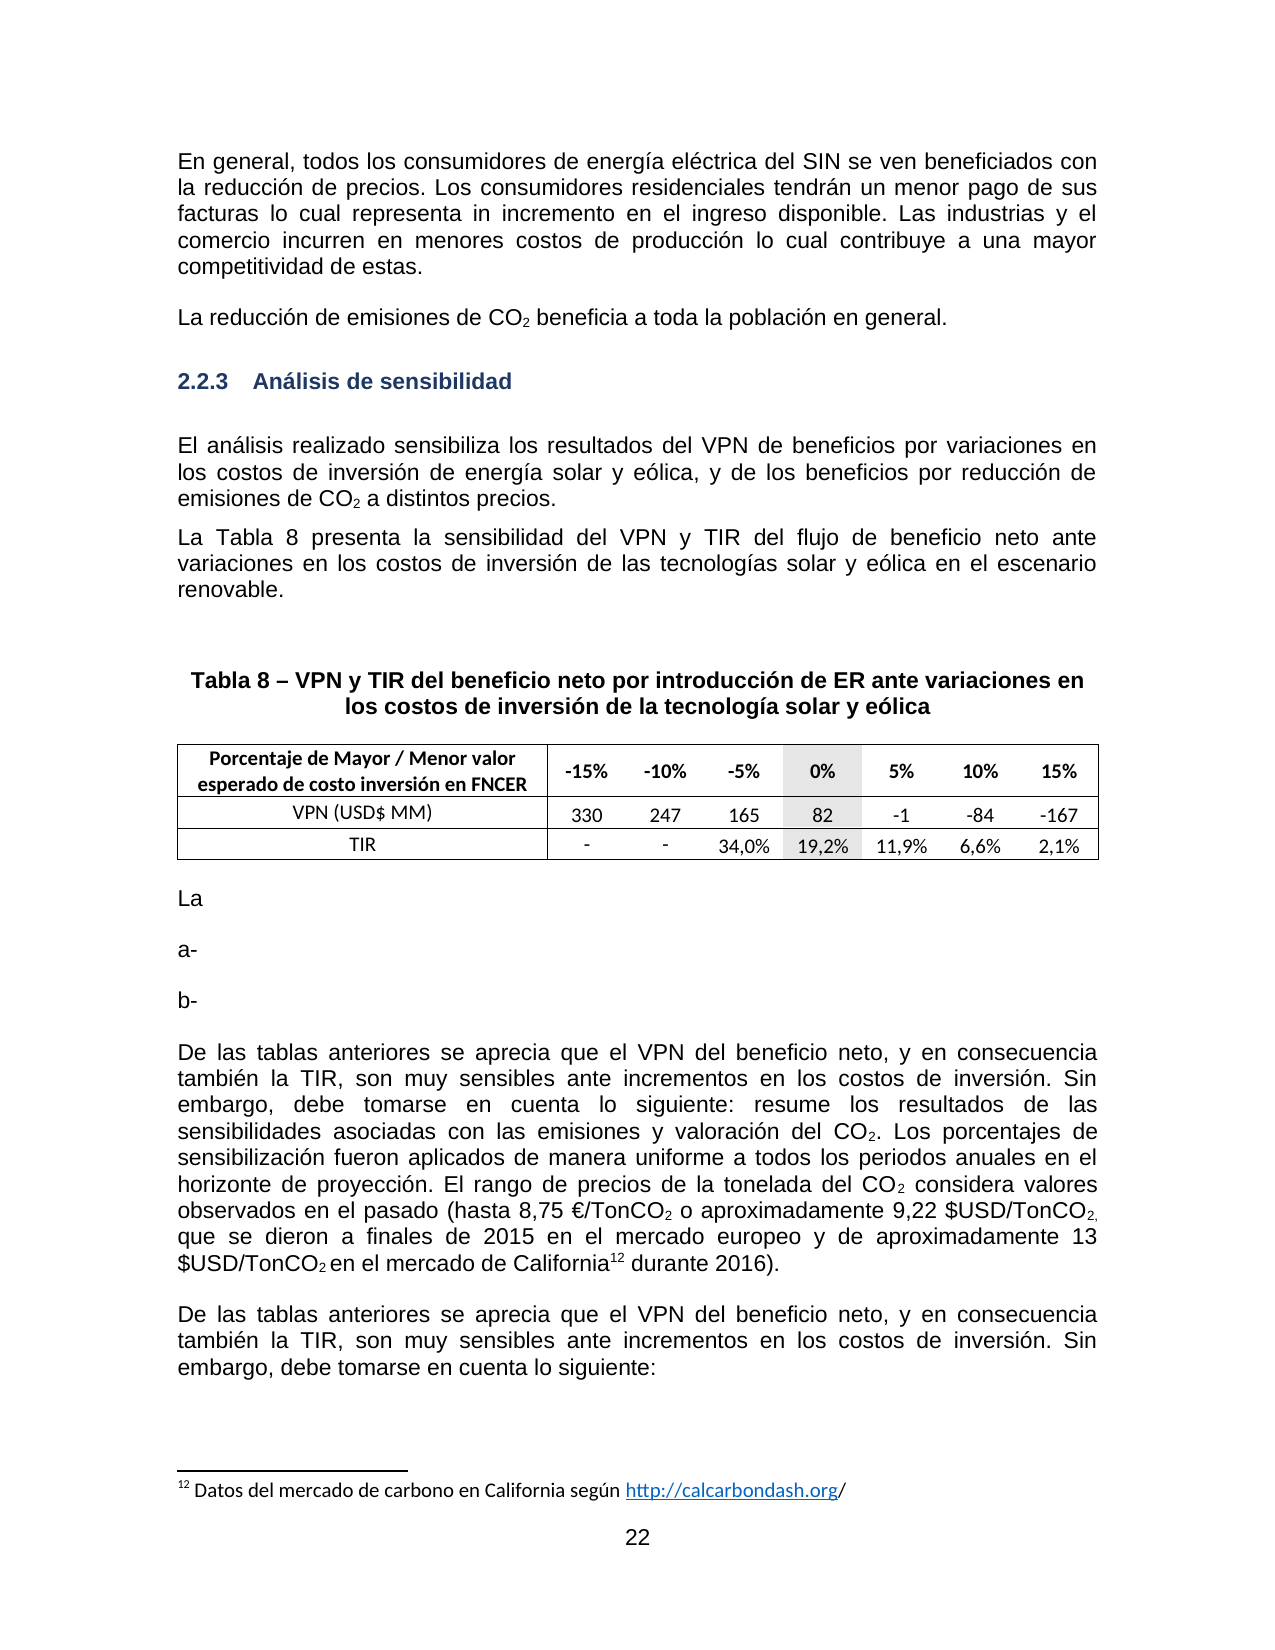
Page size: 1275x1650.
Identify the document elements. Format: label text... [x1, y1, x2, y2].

list El escenario de referencia ya considera una penetración significativa de energías renovables; de contar con un escenario de referencia con expansión netamente hidrotérmica, el resultado del análisis sería mucho más favorable a las ER ante variaciones en los costos. [177, 987, 1098, 1014]
text En general, todos los consumidores de energía eléctrica del SIN se ven beneficiados con la reducción de precios. Los consumidores residenciales tendrán un menor pago de sus facturas lo cual representa in incremento en el ingreso disponible. Las industrias y el comercio incurren en menores costos de producción lo cual contribuye a una mayor competitividad de estas. [177, 148, 1098, 279]
text El análisis realizado sensibiliza los resultados del VPN de beneficios por variaciones en los costos de inversión de energía solar y eólica, y de los beneficios por reducción de emisiones de CO2 a distintos precios. [177, 432, 1098, 511]
table_cell -84 [941, 797, 1019, 827]
text La De las tablas anteriores se aprecia que el VPN del beneficio neto, y en consecuencia también la TIR, son muy sensibles ante incrementos en los costos de inversión. Sin embargo, debe tomarse en cuenta lo siguiente: [177, 885, 1098, 911]
table_header -5% [705, 745, 783, 796]
list La tendencia en los costos de inversión de FNCER como solar y eólica tienden a bajar en lugar de subir. En este sentido, tal como lo muestran las sensibilidades, los beneficios también deben tender a ser mayores. [177, 936, 1098, 962]
table_header -15% [548, 745, 626, 796]
table_cell TIR [178, 829, 547, 859]
table_cell 11,9% [862, 829, 941, 859]
table_header -10% [626, 745, 704, 796]
table_cell -1 [862, 797, 941, 827]
table_cell 6,6% [941, 829, 1019, 859]
table_header 15% [1020, 745, 1098, 796]
text De las tablas anteriores se aprecia que el VPN del beneficio neto, y en consecuencia también la TIR, son muy sensibles ante incrementos en los costos de inversión. Sin embargo, debe tomarse en cuenta lo siguiente: [177, 1301, 1098, 1380]
table_cell 2,1% [1020, 829, 1098, 859]
table_header 5% [862, 745, 941, 796]
table_cell 330 [548, 797, 626, 827]
table_cell VPN (USD$ MM) [178, 797, 547, 827]
table_cell - [548, 829, 626, 859]
subtitle Análisis de sensibilidad [177, 368, 1098, 394]
table_cell 82 [783, 797, 862, 827]
text Tabla 8 – VPN y TIR del beneficio neto por introducción de ER ante variaciones en los costos de inversión de la tecnología solar y eólica [177, 667, 1098, 719]
table_cell 19,2% [783, 829, 862, 859]
text Tabla 9 resume los resultados de las sensibilidades asociadas con las emisiones y valoración del CO2. Los porcentajes de sensibilización fueron aplicados de manera uniforme a todos los periodos anuales en el horizonte de proyección. El rango de precios de la tonelada del CO2 considera valores observados en el pasado (hasta 8,75 €/TonCO2 o aproximadamente 9,22 $USD/TonCO2, que se dieron a finales de 2015 en el mercado europeo y de aproximadamente 13 $USD/TonCO2 en el mercado de California durante 2016). [177, 1039, 1098, 1276]
table_header 10% [941, 745, 1019, 796]
table_header Porcentaje de Mayor / Menor valor esperado de costo inversión en FNCER [178, 745, 547, 796]
text La Tabla 8 presenta la sensibilidad del VPN y TIR del flujo de beneficio neto ante variaciones en los costos de inversión de las tecnologías solar y eólica en el escenario renovable. [177, 524, 1098, 603]
table_cell - [626, 829, 704, 859]
table_header 0% [783, 745, 862, 796]
table_cell 34,0% [705, 829, 783, 859]
table_cell 247 [626, 797, 704, 827]
text La reducción de emisiones de CO2 beneficia a toda la población en general. [177, 304, 1098, 331]
table_cell -167 [1020, 797, 1098, 827]
table_cell 165 [705, 797, 783, 827]
